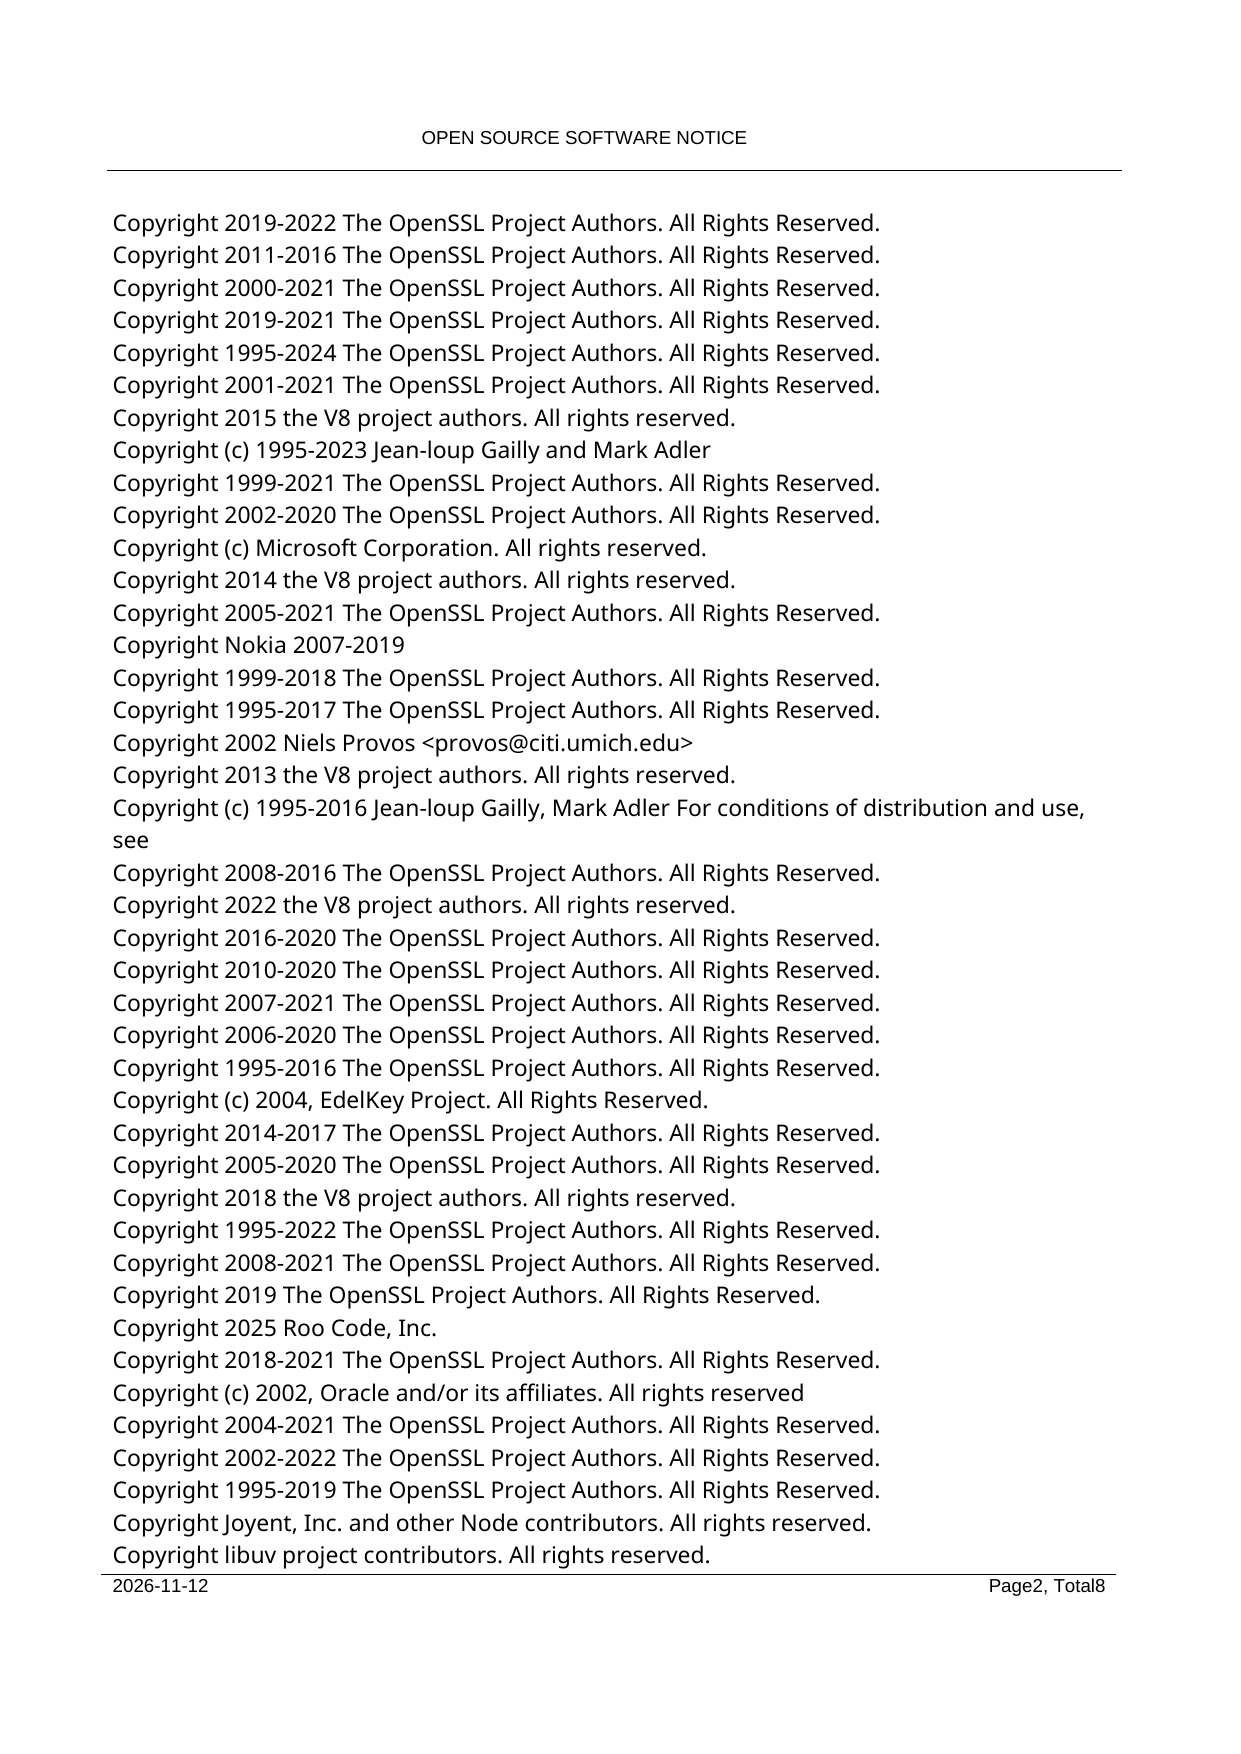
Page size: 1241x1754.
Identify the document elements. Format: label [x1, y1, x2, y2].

text [112, 206, 1128, 1571]
